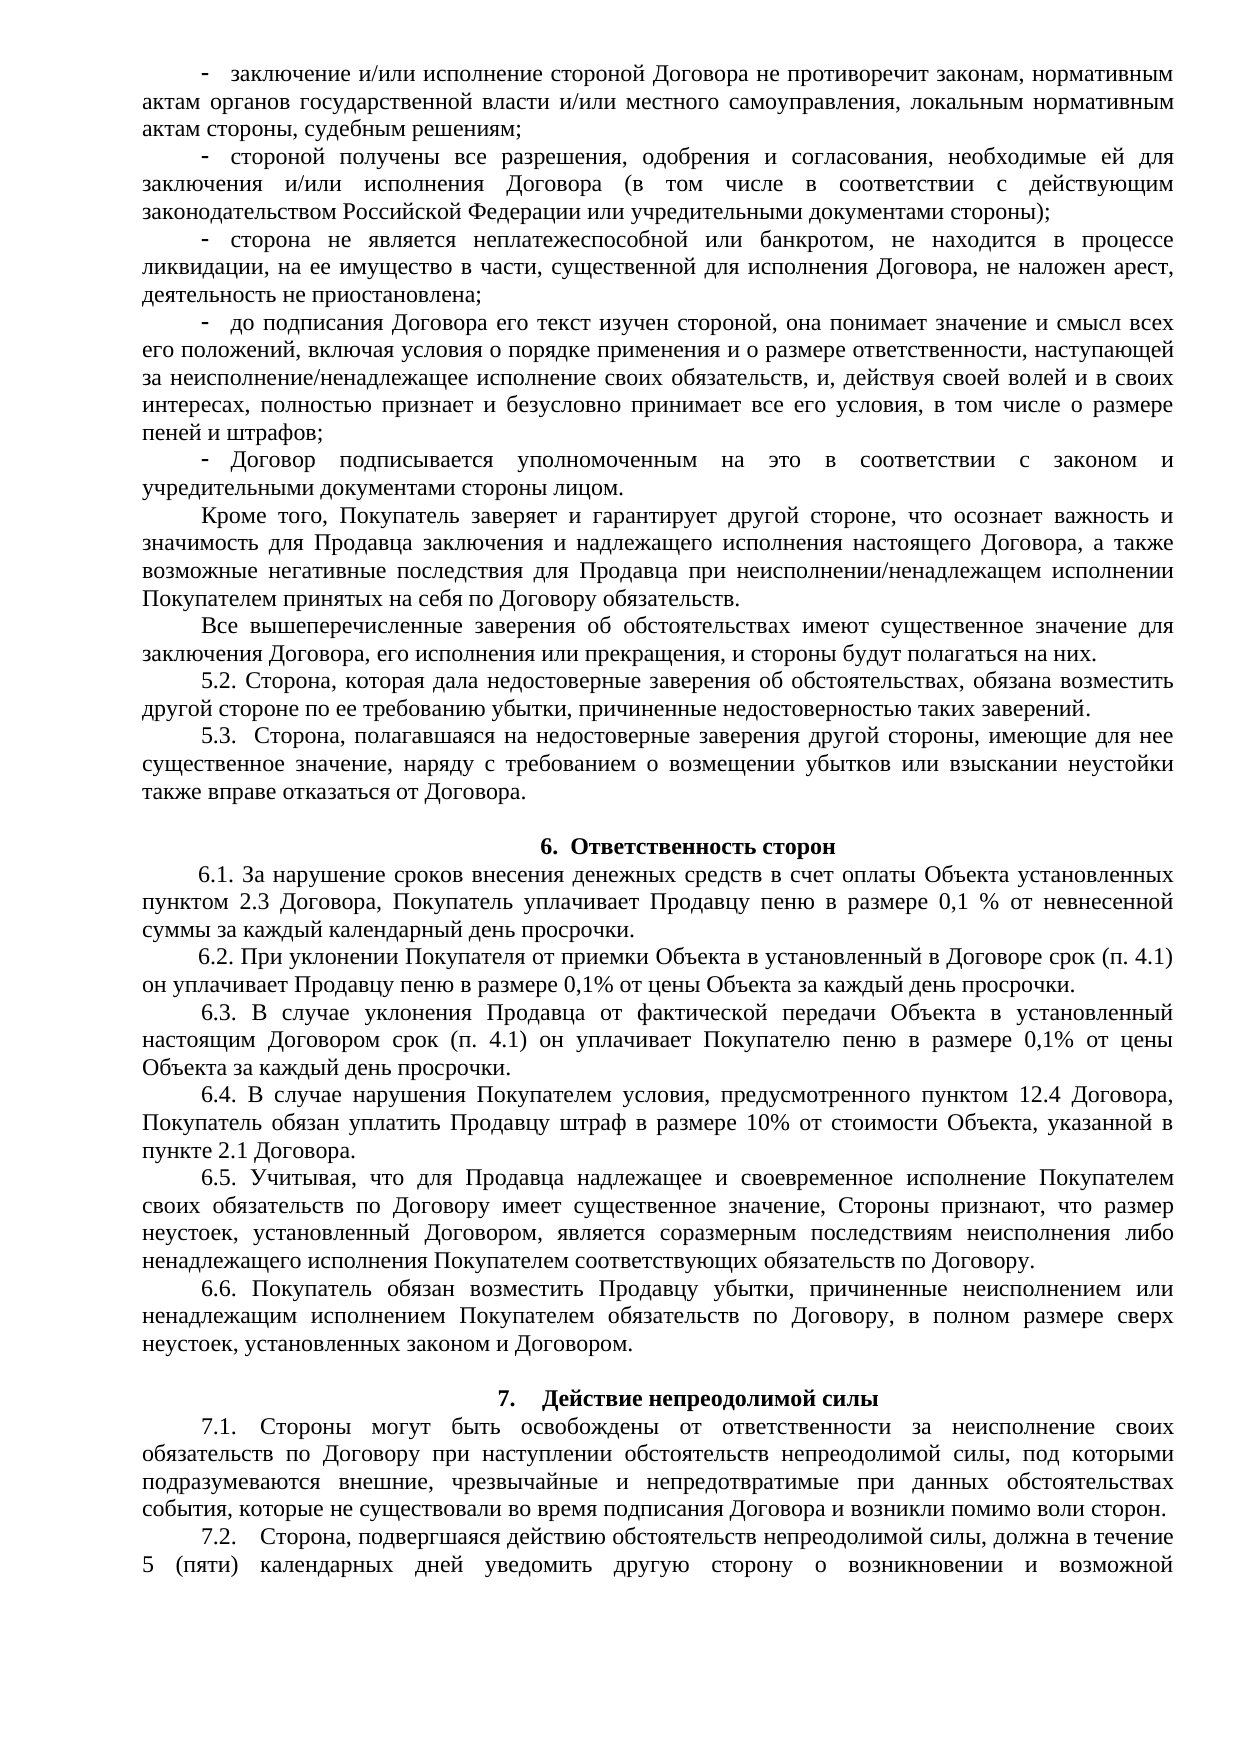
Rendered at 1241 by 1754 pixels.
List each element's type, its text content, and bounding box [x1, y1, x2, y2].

list Договор подписывается уполномоченным на это в соответствии с законом и учредительными документами стороны лицом. [142, 446, 1175, 501]
text Кроме того, Покупатель заверяет и гарантирует другой стороне, что осознает важность и значимость для Продавца заключения и надлежащего исполнения настоящего Договора, а также возможные негативные последствия для Продавца при неисполнении/ненадлежащем исполнении Покупателем принятых на себя по Договору обязательств. [142, 501, 1175, 611]
text 6. Ответственность сторон [142, 832, 1175, 859]
list стороной получены все разрешения, одобрения и согласования, необходимые ей для заключения и/или исполнения Договора (в том числе в соответствии с действующим законодательством Российской Федерации или учредительными документами стороны); [142, 142, 1175, 225]
text 6.3. В случае уклонения Продавца от фактической передачи Объекта в установленный настоящим Договором срок (п. 4.1) он уплачивает Покупателю пеню в размере 0,1% от цены Объекта за каждый день просрочки. [142, 998, 1175, 1080]
text 6.1. За нарушение сроков внесения денежных средств в счет оплаты Объекта установленных пунктом 2.3 Договора, Покупатель уплачивает Продавцу пеню в размере 0,1 % от невнесенной суммы за каждый календарный день просрочки. [142, 859, 1175, 942]
text Все вышеперечисленные заверения об обстоятельствах имеют существенное значение для заключения Договора, его исполнения или прекращения, и стороны будут полагаться на них. [142, 611, 1175, 666]
text 6.6. Покупатель обязан возместить Продавцу убытки, причиненные неисполнением или ненадлежащим исполнением Покупателем обязательств по Договору, в полном размере сверх неустоек, установленных законом и Договором. [142, 1274, 1175, 1356]
list до подписания Договора его текст изучен стороной, она понимает значение и смысл всех его положений, включая условия о порядке применения и о размере ответственности, наступающей за неисполнение/ненадлежащее исполнение своих обязательств, и, действуя своей волей и в своих интересах, полностью признает и безусловно принимает все его условия, в том числе о размере пеней и штрафов; [142, 307, 1175, 446]
list Действие непреодолимой силы [142, 1384, 1175, 1412]
text 5.3. Сторона, полагавшаяся на недостоверные заверения другой стороны, имеющие для нее существенное значение, наряду с требованием о возмещении убытков или взыскании неустойки также вправе отказаться от Договора. [142, 722, 1175, 804]
list Стороны могут быть освобождены от ответственности за неисполнение своих обязательств по Договору при наступлении обстоятельств непреодолимой силы, под которыми подразумеваются внешние, чрезвычайные и непредотвратимые при данных обстоятельствах события, которые не существовали во время подписания Договора и возникли помимо воли сторон. [142, 1412, 1175, 1522]
text 5.2. Сторона, которая дала недостоверные заверения об обстоятельствах, обязана возместить другой стороне по ее требованию убытки, причиненные недостоверностью таких заверений. [142, 666, 1175, 722]
list заключение и/или исполнение стороной Договора не противоречит законам, нормативным актам органов государственной власти и/или местного самоуправления, локальным нормативным актам стороны, судебным решениям; [142, 59, 1175, 142]
text 6.2. При уклонении Покупателя от приемки Объекта в установленный в Договоре срок (п. 4.1) он уплачивает Продавцу пеню в размере 0,1% от цены Объекта за каждый день просрочки. [142, 942, 1175, 998]
list сторона не является неплатежеспособной или банкротом, не находится в процессе ликвидации, на ее имущество в части, существенной для исполнения Договора, не наложен арест, деятельность не приостановлена; [142, 225, 1175, 307]
text 6.4. В случае нарушения Покупателем условия, предусмотренного пунктом 12.4 Договора, Покупатель обязан уплатить Продавцу штраф в размере 10% от стоимости Объекта, указанной в пункте 2.1 Договора. [142, 1080, 1175, 1163]
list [142, 1522, 1175, 1577]
text 6.5. Учитывая, что для Продавца надлежащее и своевременное исполнение Покупателем своих обязательств по Договору имеет существенное значение, Стороны признают, что размер неустоек, установленный Договором, является соразмерным последствиям неисполнения либо ненадлежащего исполнения Покупателем соответствующих обязательств по Договору. [142, 1163, 1175, 1274]
